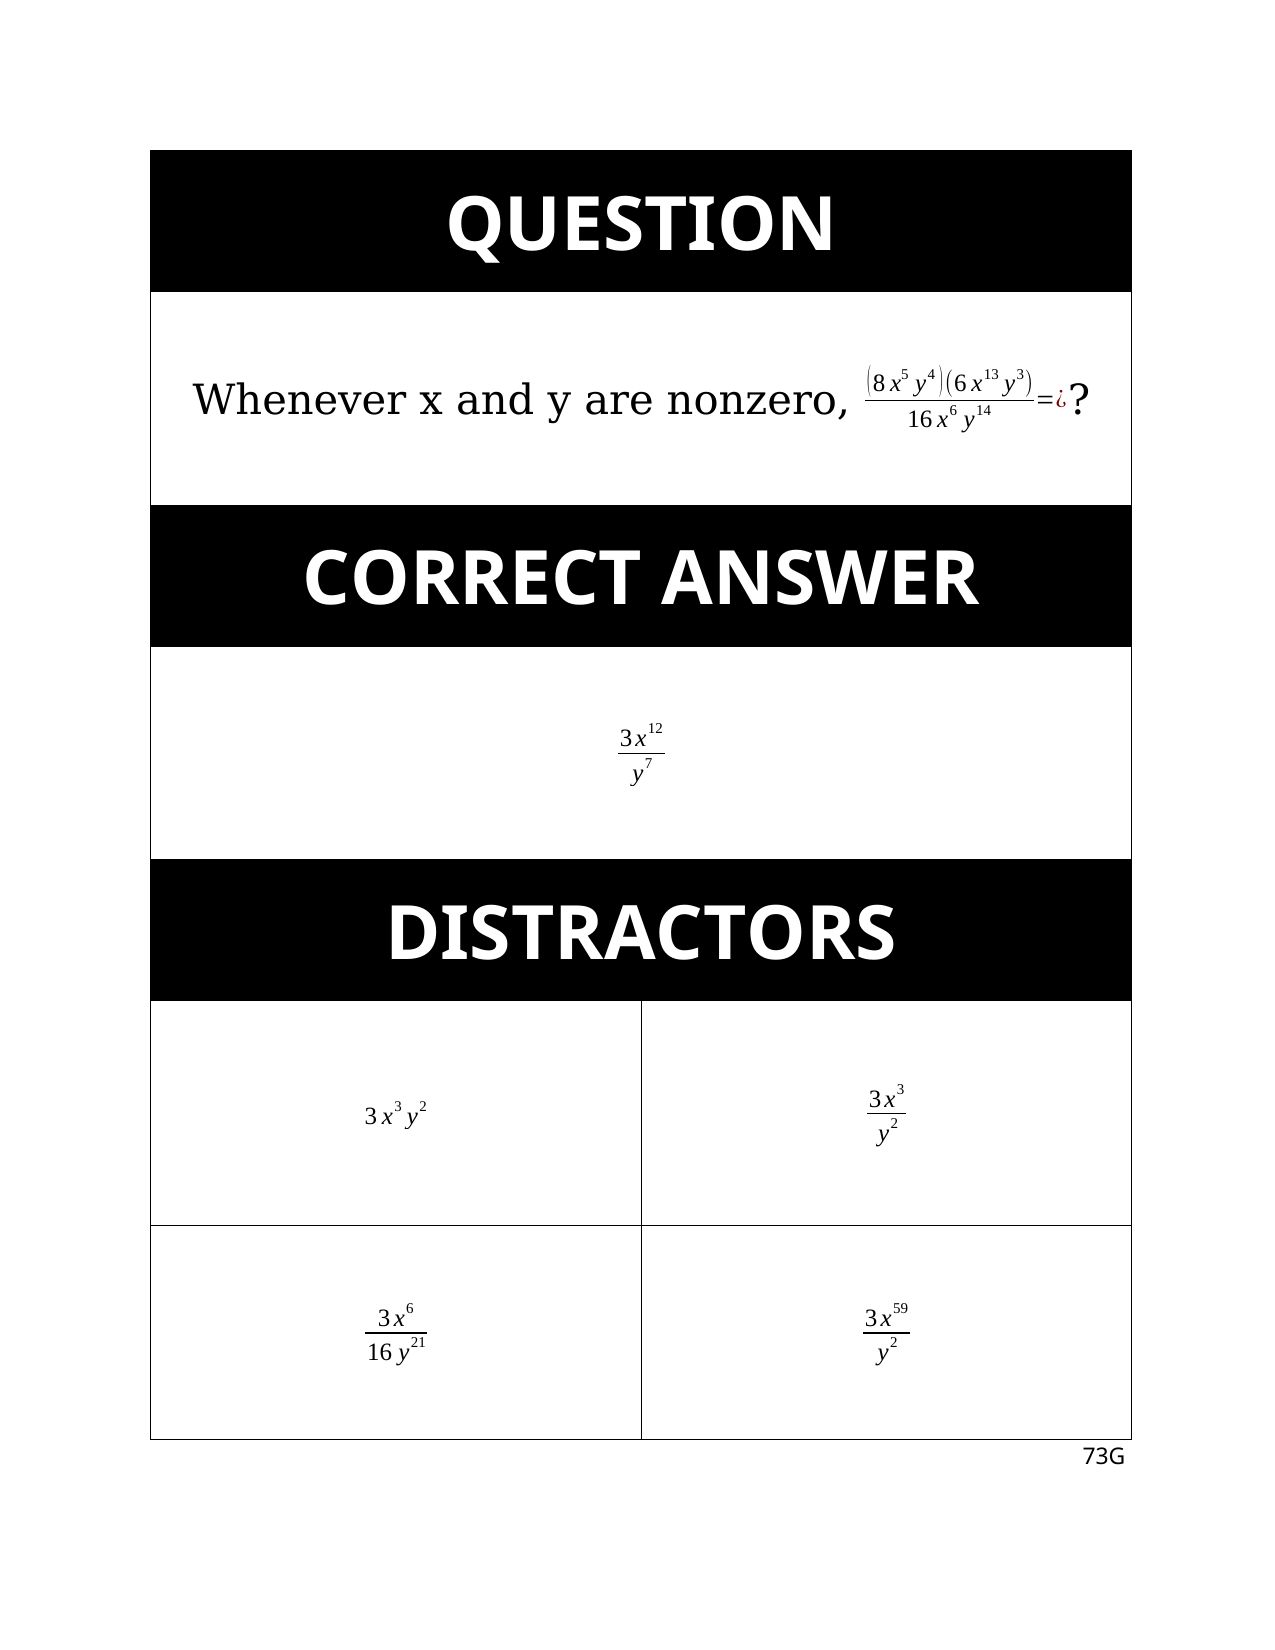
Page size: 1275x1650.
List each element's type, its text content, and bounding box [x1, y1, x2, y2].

table_cell Whenever x and y are nonzero, ? [151, 292, 1131, 504]
table_cell CORRECT ANSWER [151, 506, 1131, 646]
table_cell DISTRACTORS [151, 860, 1131, 1000]
table_cell [642, 1226, 1131, 1439]
table_cell [151, 1001, 641, 1225]
table_header QUESTION [151, 151, 1131, 291]
table_cell [642, 1001, 1131, 1225]
table_cell [151, 647, 1131, 859]
text 73G [150, 1440, 1125, 1471]
table_cell [151, 1226, 641, 1439]
